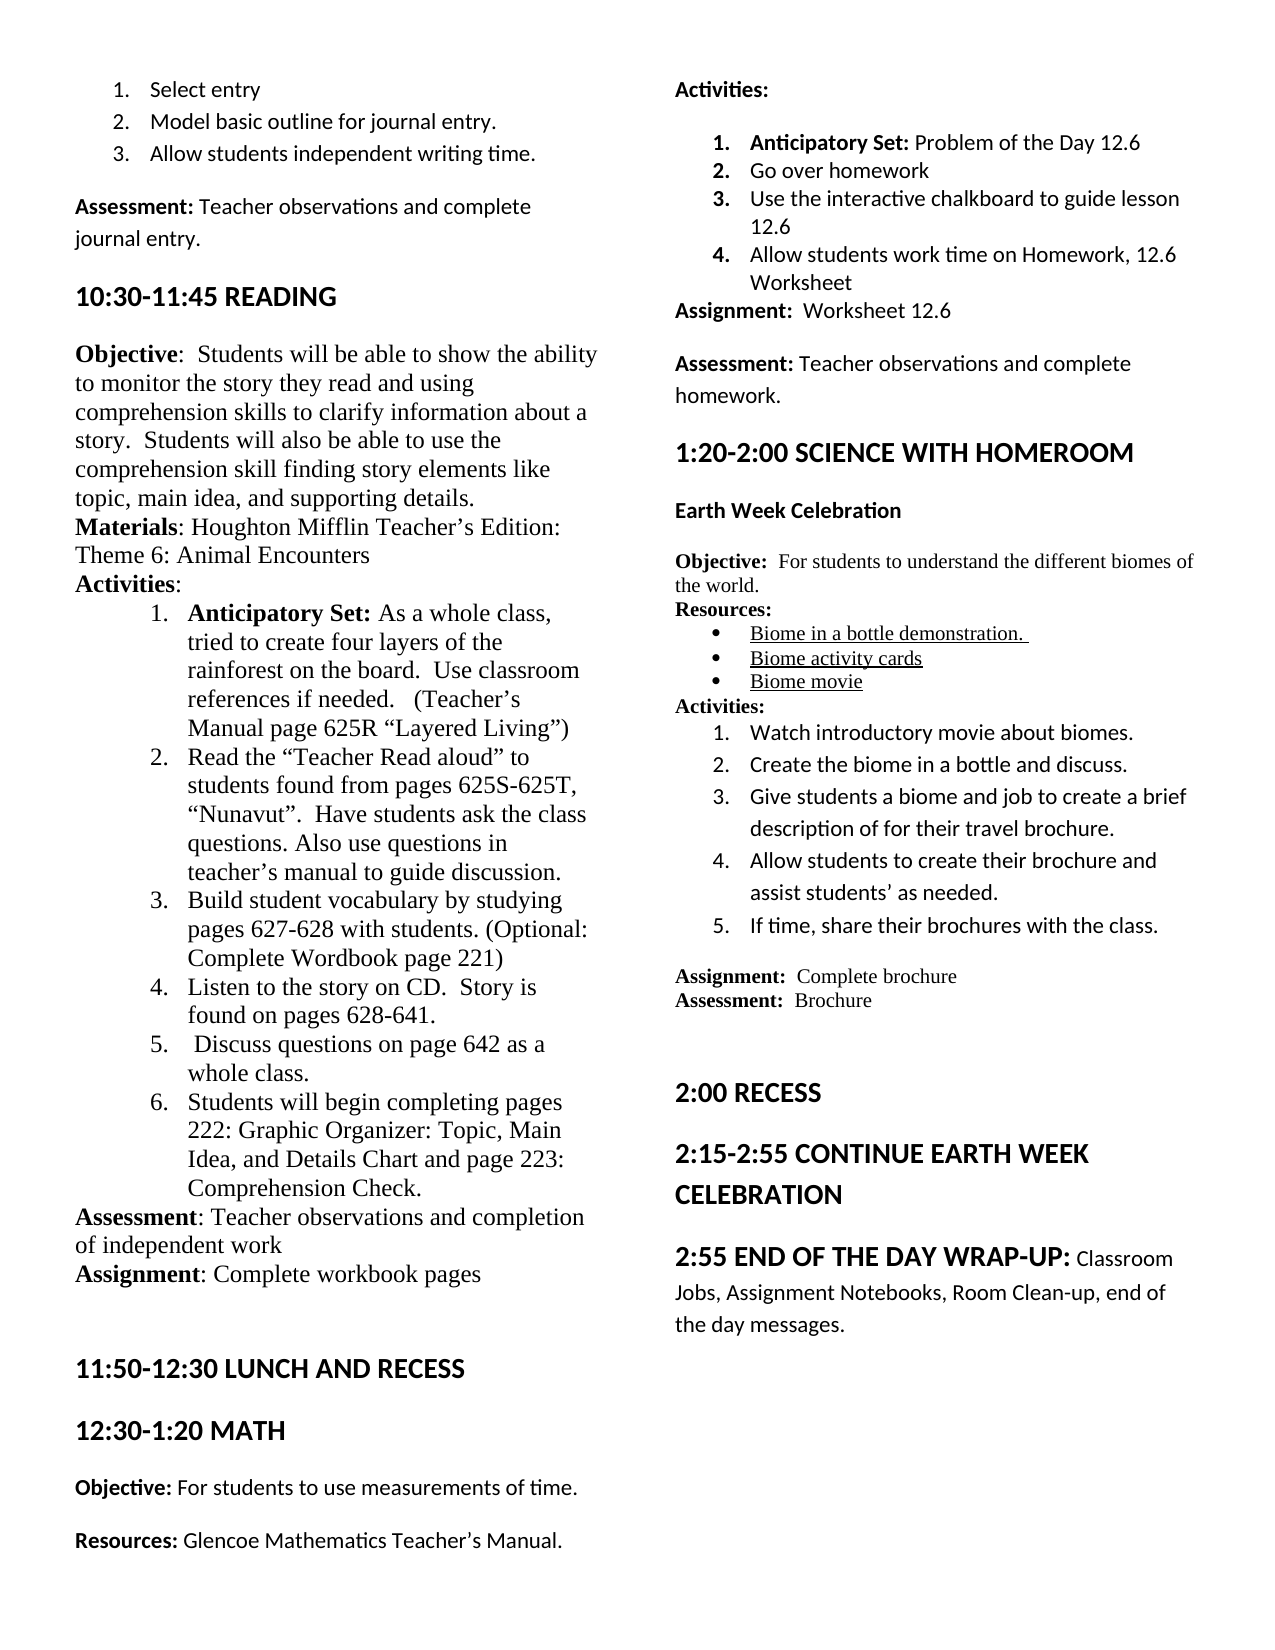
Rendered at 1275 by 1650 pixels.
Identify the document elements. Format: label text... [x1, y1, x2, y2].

list Listen to the story on CD. Story is found on pages 628-641. [150, 972, 600, 1029]
text 2:15-2:55 Continue Earth Week celebration [675, 1135, 1200, 1212]
text 12:30-1:20 Math [75, 1412, 600, 1447]
list Biome in a bottle demonstration. [712, 621, 1200, 645]
text Objective: Students will be able to show the ability to monitor the story they read and using comprehension skills to clarify information about a story. Students will also be able to use the comprehension skill finding story elements like topic, main idea, and supporting details. [75, 339, 600, 512]
list Students will begin completing pages 222: Graphic Organizer: Topic, Main Idea, and Details Chart and page 223: Comprehension Check. [150, 1087, 600, 1202]
text Objective: For students to understand the different biomes of the world. [675, 549, 1200, 597]
text 1:20-2:00 Science with Homeroom [675, 434, 1200, 470]
text 2:00 Recess [675, 1074, 1200, 1109]
text 11:50-12:30 Lunch and Recess [75, 1350, 600, 1386]
text Assignment: Complete brochure [675, 964, 1200, 988]
text Assessment: Teacher observations and complete homework. [675, 349, 1200, 409]
list Select entry [112, 75, 600, 103]
text Activities: [675, 693, 1200, 718]
list Watch introductory movie about biomes. [712, 718, 1200, 746]
list Biome activity cards [712, 645, 1200, 669]
list Use the interactive chalkboard to guide lesson 12.6 [712, 184, 1200, 240]
list If time, share their brochures with the class. [712, 911, 1200, 939]
list Allow students independent writing time. [112, 139, 600, 167]
text Resources: Glencoe Mathematics Teacher’s Manual. [75, 1526, 600, 1554]
list Anticipatory Set: As a whole class, tried to create four layers of the rainforest on the board. Use classroom references if needed. (Teacher’s Manual page 625R “Layered Living”) [150, 598, 600, 742]
list Allow students to create their brochure and assist students’ as needed. [712, 846, 1200, 907]
list Go over homework [712, 156, 1200, 184]
text Resources: [675, 597, 1200, 621]
list Allow students work time on Homework, 12.6 Worksheet [712, 240, 1200, 296]
text Materials: Houghton Mifflin Teacher’s Edition: Theme 6: Animal Encounters [75, 512, 600, 569]
text Assignment: Complete workbook pages [75, 1259, 600, 1288]
text 10:30-11:45 Reading [75, 278, 600, 313]
text 2:55 End of the Day Wrap-Up: Classroom Jobs, Assignment Notebooks, Room Clean-up, end of the day messages. [675, 1238, 1200, 1338]
list Anticipatory Set: Problem of the Day 12.6 [712, 128, 1200, 156]
text Objective: For students to use measurements of time. [75, 1473, 600, 1501]
text Assessment: Brochure [675, 988, 1200, 1012]
list Give students a biome and job to create a brief description of for their travel brochure. [712, 782, 1200, 842]
text Assignment: Worksheet 12.6 [675, 296, 1200, 324]
text Earth Week Celebration [675, 496, 1200, 524]
text Assessment: Teacher observations and complete journal entry. [75, 192, 600, 253]
list Create the biome in a bottle and discuss. [712, 750, 1200, 778]
text Activities: [75, 569, 600, 598]
list Read the “Teacher Read aloud” to students found from pages 625S-625T, “”. Have students ask the class questions. Also use questions in teacher’s manual to guide discussion. [150, 742, 600, 886]
list Discuss questions on page 642 as a whole class. [150, 1029, 600, 1087]
text Activities: [675, 75, 1200, 103]
list Biome movie [712, 669, 1200, 693]
list Build student vocabulary by studying pages 627-628 with students. (Optional: Complete Wordbook page 221) [150, 886, 600, 972]
list Model basic outline for journal entry. [112, 107, 600, 135]
text Assessment: Teacher observations and completion of independent work [75, 1202, 600, 1259]
